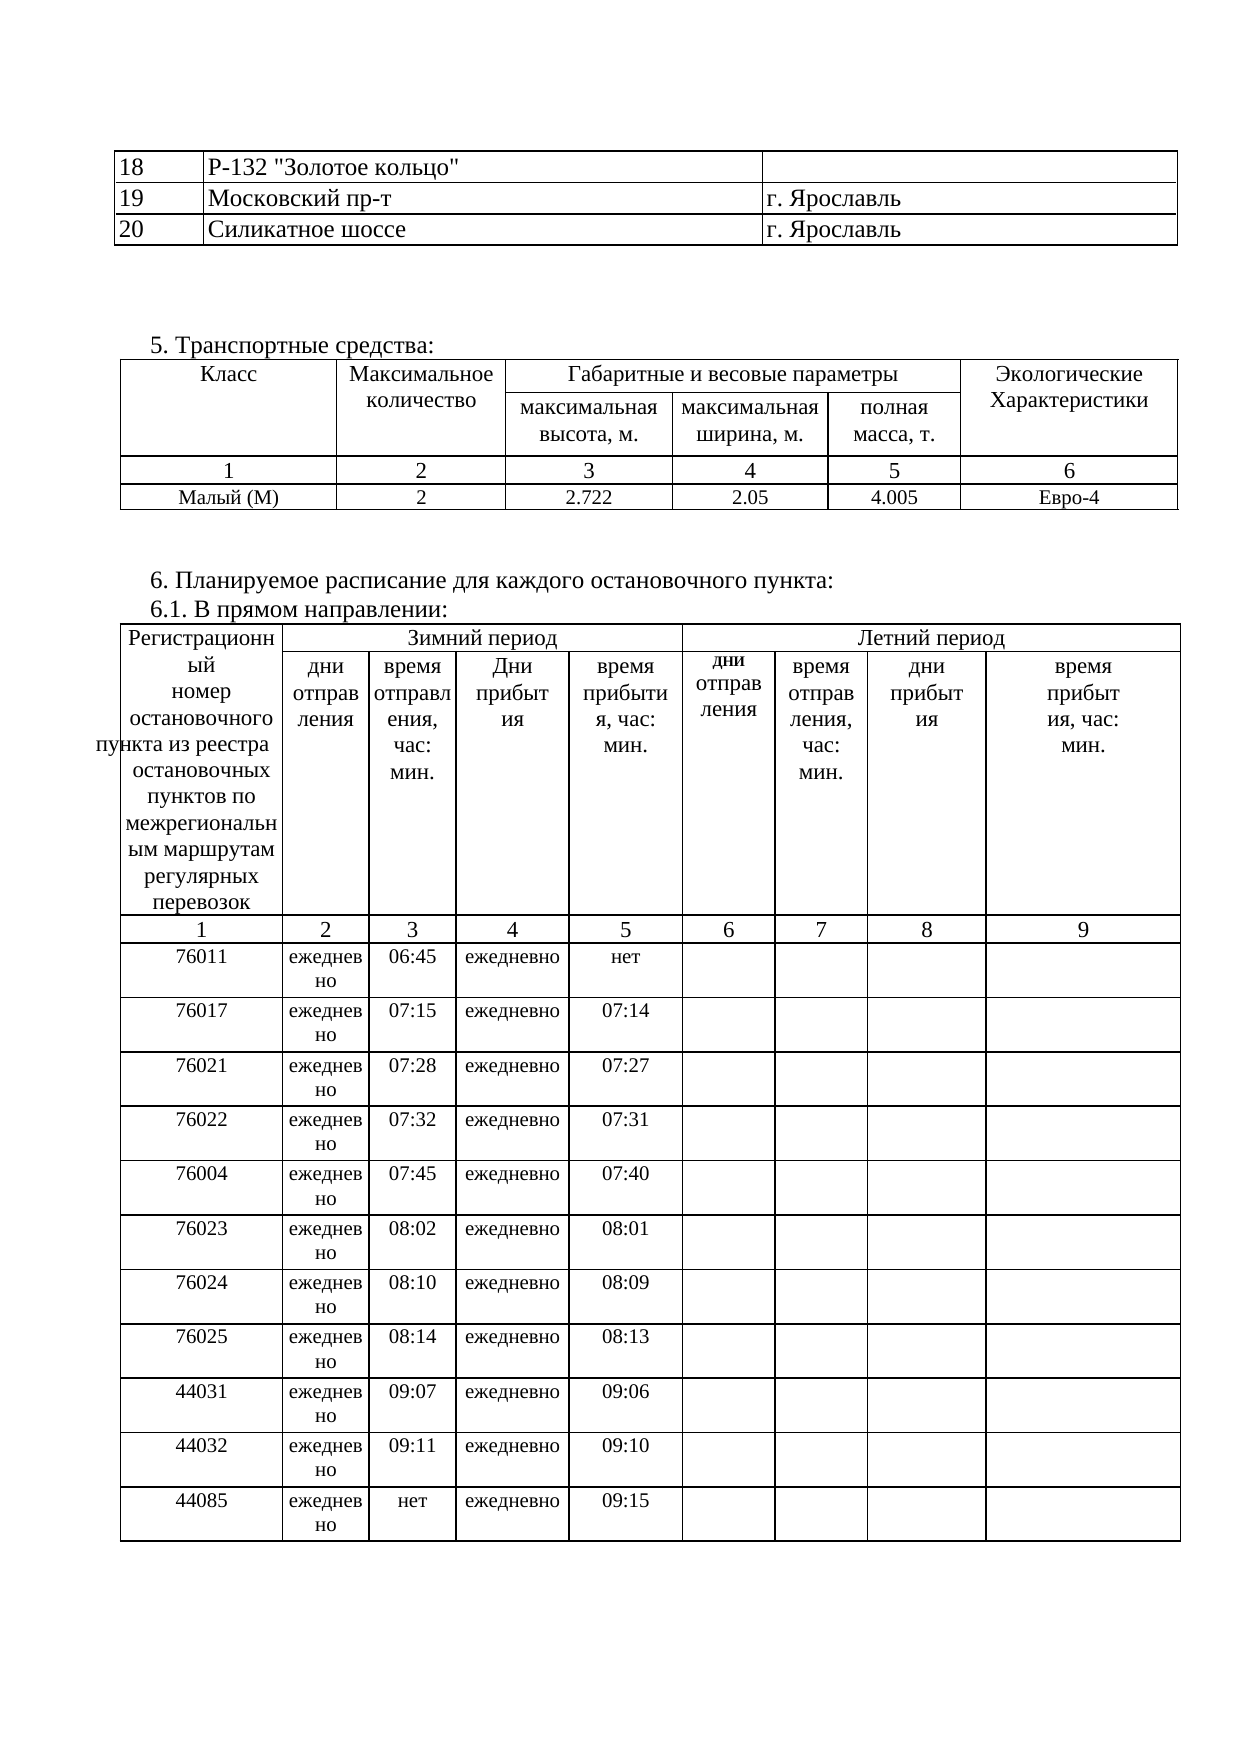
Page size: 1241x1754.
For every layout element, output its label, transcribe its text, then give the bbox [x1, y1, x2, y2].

table_cell [683, 1325, 774, 1377]
table_cell [987, 1161, 1180, 1214]
table_cell [683, 1488, 774, 1540]
table_cell Малый (М) [121, 485, 336, 509]
table_cell нет [570, 944, 682, 997]
table_cell 76004 [121, 1161, 282, 1214]
table_cell [987, 1433, 1180, 1486]
table_cell время отправ ления, час: мин. [776, 652, 867, 914]
table_cell [776, 1325, 867, 1377]
table_cell 09:07 [370, 1379, 455, 1432]
text 6. Планируемое расписание для каждого остановочного пункта: [150, 565, 1090, 594]
table_cell ежедневно [283, 1270, 368, 1323]
table_cell 9 [987, 916, 1180, 942]
table_cell 07:15 [370, 998, 455, 1051]
table_cell 4 [673, 457, 827, 483]
table_cell 09:06 [570, 1379, 682, 1432]
table_cell время прибыт ия, час: мин. [987, 652, 1180, 914]
table_cell 2 [337, 457, 505, 483]
table_cell 20 [115, 214, 203, 244]
table_cell 1 [121, 457, 336, 483]
table_cell ежедневно [457, 1053, 568, 1105]
table_cell ежедневно [457, 1325, 568, 1377]
table_cell 3 [506, 457, 672, 483]
table_cell [776, 998, 867, 1051]
table_cell 18 [115, 152, 203, 181]
table_cell [776, 1107, 867, 1160]
table_cell 09:10 [570, 1433, 682, 1486]
table_cell ежедневно [457, 1488, 568, 1540]
table_cell 07:28 [370, 1053, 455, 1105]
table_cell 76021 [121, 1053, 282, 1105]
text 5. Транспортные средства: [150, 330, 1090, 358]
table_cell [683, 1161, 774, 1214]
table_cell [987, 1325, 1180, 1377]
table_cell 76025 [121, 1325, 282, 1377]
table_cell 76024 [121, 1270, 282, 1323]
table_cell ежедневно [457, 1270, 568, 1323]
table_header Максимальное количество [337, 360, 505, 455]
table_cell 07:32 [370, 1107, 455, 1160]
table_cell 19 [115, 183, 203, 213]
table_cell ежедневно [283, 1216, 368, 1268]
table_cell 76011 [121, 944, 282, 997]
table_cell [683, 1433, 774, 1486]
table_cell Силикатное шоссе [204, 215, 762, 244]
table_cell максимальная высота, м. [506, 393, 672, 455]
table_cell 76022 [121, 1107, 282, 1160]
table_cell 2.05 [673, 485, 827, 509]
table_cell ежедневно [283, 944, 368, 997]
table_cell 4.005 [829, 485, 960, 509]
table_cell [868, 1216, 985, 1268]
table_header Габаритные и весовые параметры [506, 360, 960, 392]
table_cell ежедневно [457, 1161, 568, 1214]
table_cell [776, 1161, 867, 1214]
table_cell ежедневно [457, 1107, 568, 1160]
table_cell [868, 944, 985, 997]
table_cell 3 [370, 916, 455, 942]
table_cell ежедневно [283, 1161, 368, 1214]
table_cell [987, 1053, 1180, 1105]
table_cell Р-132 "Золотое кольцо" [204, 152, 762, 181]
table_cell [868, 1107, 985, 1160]
table_cell 44085 [121, 1488, 282, 1540]
table_cell ежедневно [283, 1379, 368, 1432]
table_cell г. Ярославль [763, 181, 1177, 213]
table_cell [868, 1161, 985, 1214]
table_cell 07:45 [370, 1161, 455, 1214]
table_cell ежедневно [283, 1053, 368, 1105]
table_cell [776, 1270, 867, 1323]
table_cell 06:45 [370, 944, 455, 997]
table_cell дни отправ ления [283, 652, 368, 914]
table_cell ежедневно [457, 998, 568, 1051]
table_cell 76017 [121, 998, 282, 1051]
table_cell ежедневно [283, 1488, 368, 1540]
table_cell 08:02 [370, 1216, 455, 1268]
table_cell 2.722 [506, 485, 672, 509]
table_cell дни прибыт ия [868, 652, 985, 914]
table_cell 08:01 [570, 1216, 682, 1268]
table_cell [868, 1379, 985, 1432]
table_cell 09:15 [570, 1488, 682, 1540]
table_cell ежедневно [457, 1379, 568, 1432]
table_cell 5 [829, 457, 960, 483]
table_cell 07:40 [570, 1161, 682, 1214]
text 6.1. В прямом направлении: [150, 594, 1090, 623]
table_header Класс [121, 360, 336, 455]
table_cell ежедневно [457, 944, 568, 997]
table_cell 6 [683, 916, 774, 942]
table_cell [683, 1379, 774, 1432]
table_cell 44032 [121, 1433, 282, 1486]
table_cell 1 [121, 916, 282, 942]
table_cell 76023 [121, 1216, 282, 1268]
table_cell [987, 1216, 1180, 1268]
table_cell Евро-4 [961, 485, 1177, 509]
table_cell [763, 152, 1177, 181]
table_cell ежедневно [283, 1325, 368, 1377]
table_cell [776, 1216, 867, 1268]
table_cell [776, 944, 867, 997]
table_cell 6 [961, 457, 1177, 483]
table_cell ежедневно [283, 1107, 368, 1160]
table_cell [868, 1053, 985, 1105]
table_cell [868, 1488, 985, 1540]
table_cell ежедневно [283, 1433, 368, 1486]
table_cell [987, 1107, 1180, 1160]
table_header Летний период [683, 625, 1180, 651]
table_cell 5 [570, 916, 682, 942]
table_cell [683, 944, 774, 997]
table_cell полная масса, т. [829, 393, 960, 455]
table_cell время отправл ения, час: мин. [370, 652, 455, 914]
table_cell 07:31 [570, 1107, 682, 1160]
table_cell ежедневно [457, 1433, 568, 1486]
table_cell [868, 1270, 985, 1323]
table_cell 07:27 [570, 1053, 682, 1105]
table_cell 44031 [121, 1379, 282, 1432]
table_cell [683, 998, 774, 1051]
table_cell [683, 1216, 774, 1268]
table_cell [987, 998, 1180, 1051]
table_cell 2 [337, 485, 505, 509]
table_cell [683, 1053, 774, 1105]
table_cell Московский пр-т [204, 183, 762, 213]
table_header Зимний период [283, 625, 682, 651]
table_cell 08:13 [570, 1325, 682, 1377]
table_cell [683, 1270, 774, 1323]
table_cell время прибыти я, час: мин. [570, 652, 682, 914]
table_cell 08:10 [370, 1270, 455, 1323]
table_cell 08:09 [570, 1270, 682, 1323]
table_cell 4 [457, 916, 568, 942]
table_cell [987, 1488, 1180, 1540]
table_cell 08:14 [370, 1325, 455, 1377]
table_cell [776, 1379, 867, 1432]
table_cell [987, 1270, 1180, 1323]
table_cell г. Ярославль [763, 213, 1177, 244]
table_cell 2 [283, 916, 368, 942]
table_cell [776, 1433, 867, 1486]
table_cell 8 [868, 916, 985, 942]
table_cell [868, 1325, 985, 1377]
table_cell нет [370, 1488, 455, 1540]
table_cell [868, 998, 985, 1051]
table_cell [776, 1488, 867, 1540]
table_cell 7 [776, 916, 867, 942]
table_cell ДНИ отправ ления [683, 652, 774, 914]
table_header Регистрационный номер остановочного пункта из реестра остановочных пунктов по межрегиональным маршрутам регулярных перевозок [121, 625, 282, 914]
table_cell максимальная ширина, м. [673, 393, 827, 455]
table_header Экологические Характеристики [961, 360, 1177, 455]
table_cell [987, 1379, 1180, 1432]
table_cell ежедневно [283, 998, 368, 1051]
table_cell 07:14 [570, 998, 682, 1051]
table_cell [683, 1107, 774, 1160]
table_cell [987, 944, 1180, 997]
table_cell [868, 1433, 985, 1486]
table_cell Дни прибыт ия [457, 652, 568, 914]
table_cell [776, 1053, 867, 1105]
table_cell 09:11 [370, 1433, 455, 1486]
table_cell ежедневно [457, 1216, 568, 1268]
